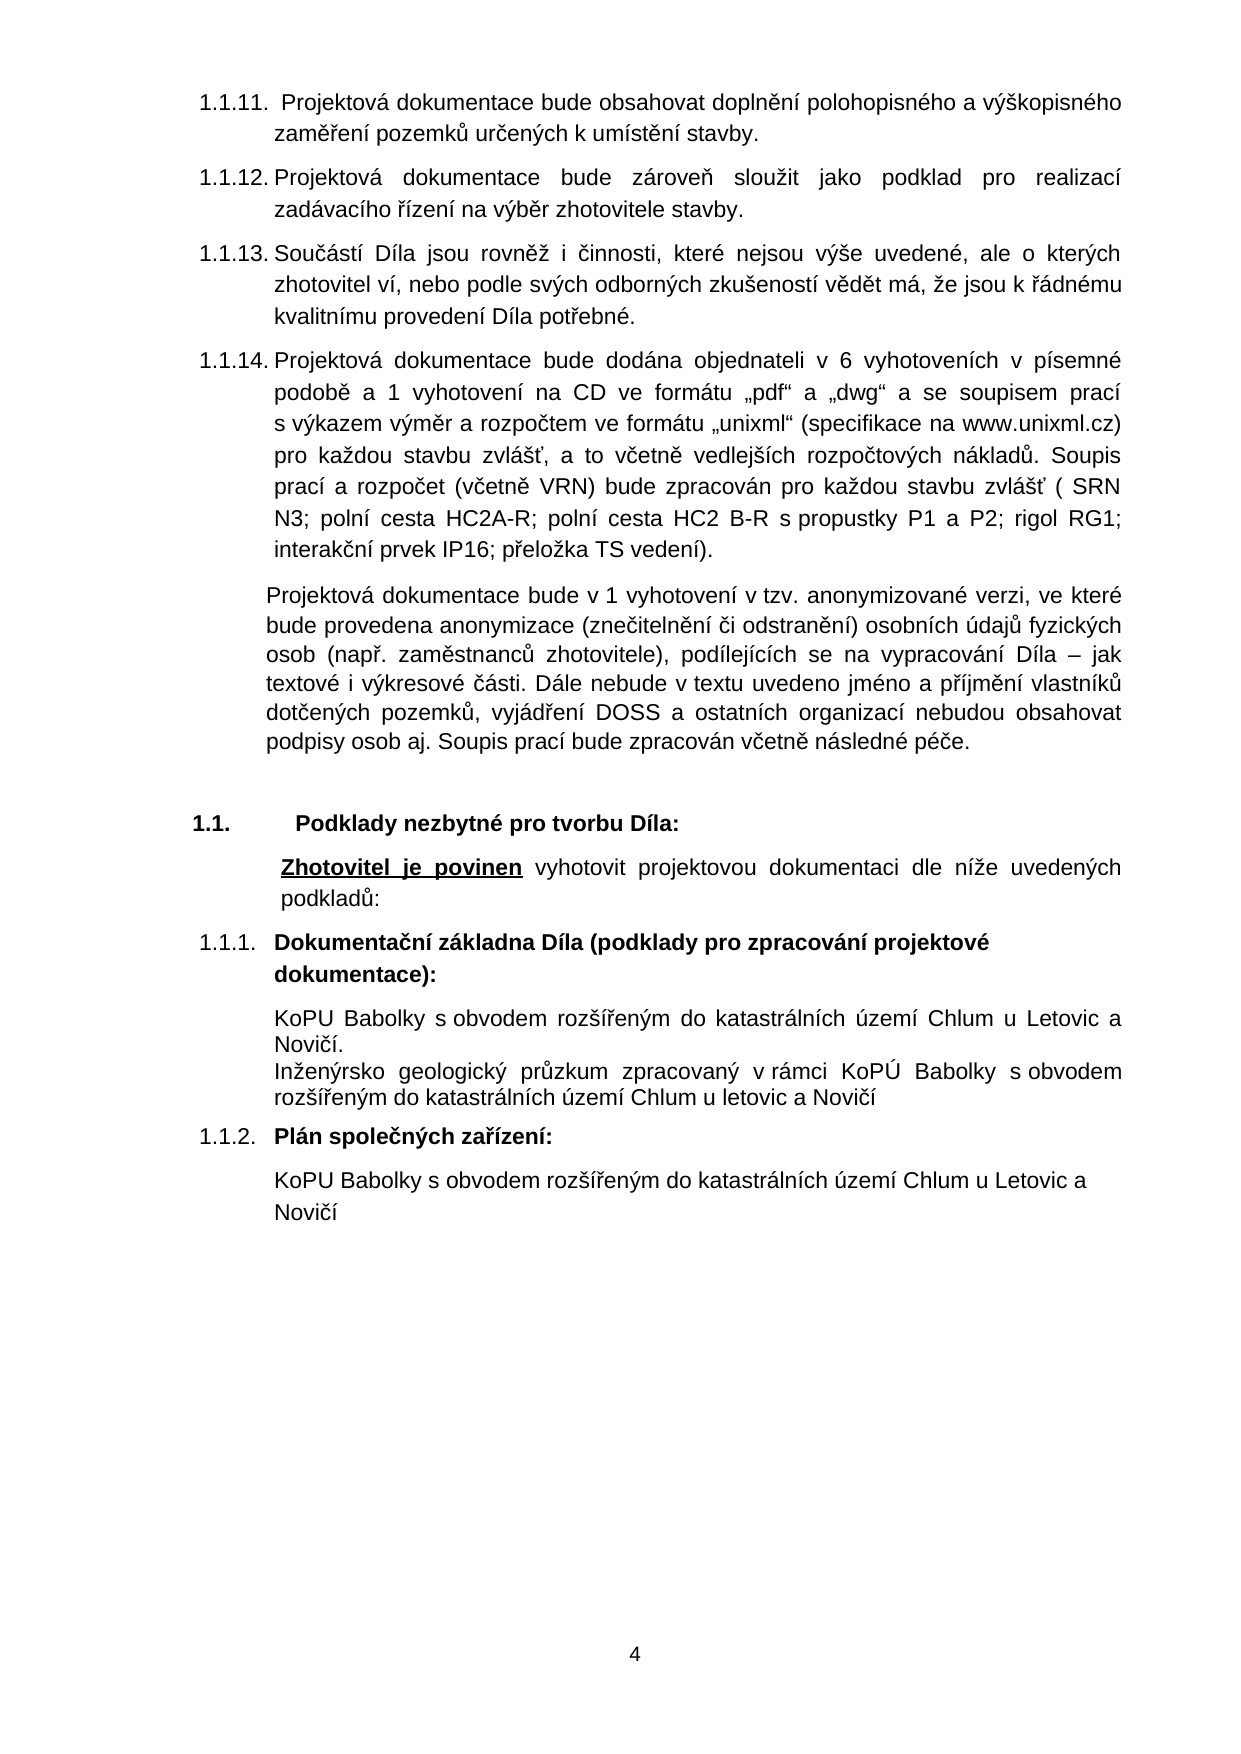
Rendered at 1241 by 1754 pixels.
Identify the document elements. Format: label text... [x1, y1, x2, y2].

list Zhotovitel je povinen vyhotovit projektovou dokumentaci dle níže uvedených podkladů: [281, 854, 1122, 912]
list KoPU Babolky s obvodem rozšířeným do katastrálních území Chlum u Letovic a Novičí. [274, 1005, 1122, 1058]
list Inženýrsko geologický průzkum zpracovaný v rámci KoPÚ Babolky s obvodem rozšířeným do katastrálních území Chlum u letovic a Novičí [274, 1058, 1122, 1110]
list Podklady nezbytné pro tvorbu Díla: [192, 810, 1122, 836]
list Součástí Díla jsou rovněž i činnosti, které nejsou výše uvedené, ale o kterých zhotovitel ví, nebo podle svých odborných zkušeností vědět má, že jsou k řádnému kvalitnímu provedení Díla potřebné. [199, 240, 1122, 329]
list Plán společných zařízení: [199, 1123, 1122, 1149]
list Dokumentační základna Díla (podklady pro zpracování projektové dokumentace): [199, 929, 1122, 987]
list KoPU Babolky s obvodem rozšířeným do katastrálních území Chlum u Letovic a Novičí [274, 1167, 1122, 1225]
list Projektová dokumentace bude obsahovat doplnění polohopisného a výškopisného zaměření pozemků určených k umístění stavby. [199, 89, 1122, 147]
text Projektová dokumentace bude v 1 vyhotovení v tzv. anonymizované verzi, ve které bude provedena anonymizace (znečitelnění či odstranění) osobních údajů fyzických osob (např. zaměstnanců zhotovitele), podílejících se na vypracování Díla – jak textové i výkresové části. Dále nebude v textu uvedeno jméno a příjmění vlastníků dotčených pozemků, vyjádření DOSS a ostatních organizací nebudou obsahovat podpisy osob aj. Soupis prací bude zpracován včetně následné péče. [266, 581, 1122, 756]
list Projektová dokumentace bude zároveň sloužit jako podklad pro realizací zadávacího řízení na výběr zhotovitele stavby. [199, 164, 1122, 222]
list Projektová dokumentace bude dodána objednateli v 6 vyhotoveních v písemné podobě a 1 vyhotovení na CD ve formátu „pdf“ a „dwg“ a se soupisem prací s výkazem výměr a rozpočtem ve formátu „unixml“ (specifikace na www.unixml.cz) pro každou stavbu zvlášťa to včetně vedlejších rozpočtových nákladů. Soupis prací a rozpočet (včetně VRN) bude zpracován pro každou stavbu zvlášť ( SRN N3; polní cesta HC2A-R; polní cesta HC2 B-R s propustky P1 a P2; rigol RG1; interakční prvek IP16; přeložka TS vedení). [199, 347, 1122, 563]
